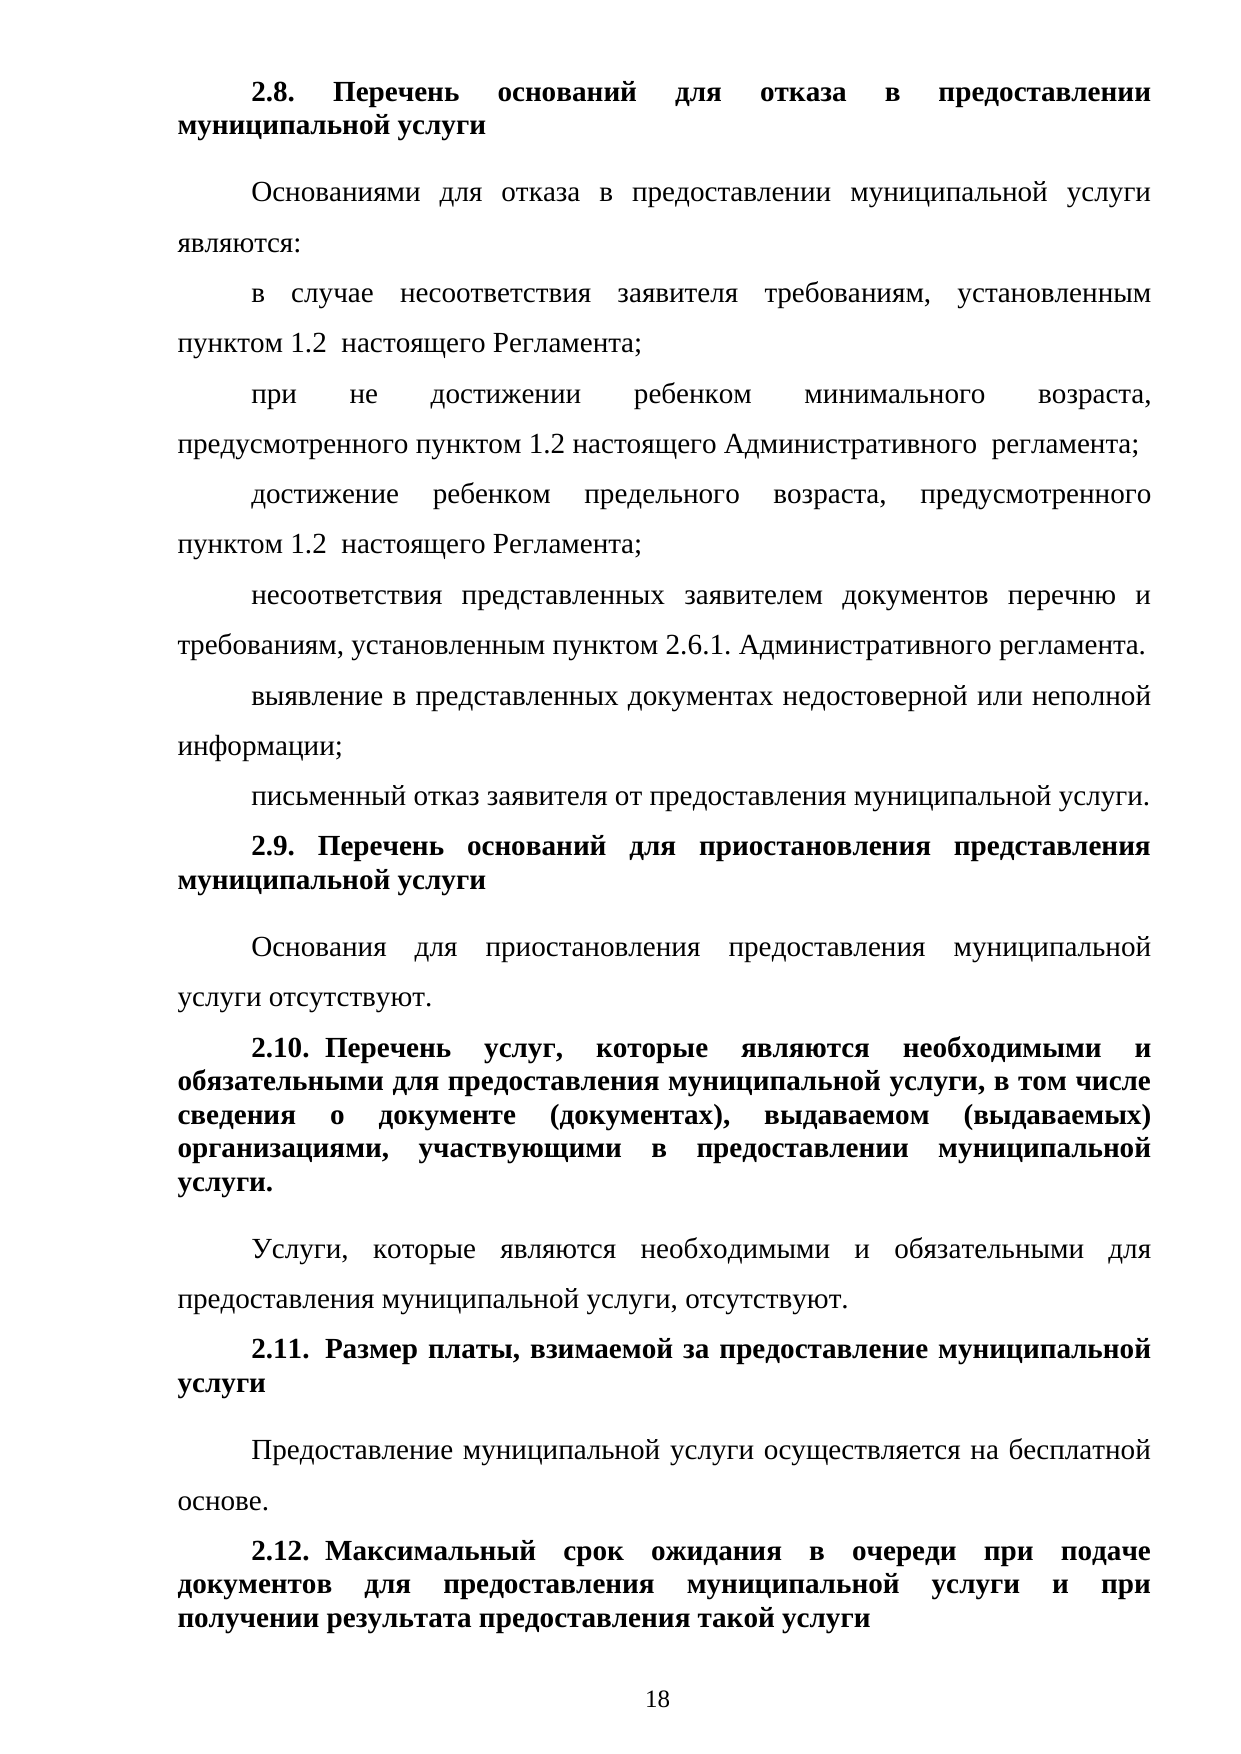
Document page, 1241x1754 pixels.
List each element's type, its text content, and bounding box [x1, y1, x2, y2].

text достижение ребенком предельного возраста, предусмотренного пунктом 1.2 настоящего Регламента; [177, 476, 1152, 560]
text 2.10. Перечень услуг, которые являются необходимыми и обязательными для предоставления муниципальной услуги, в том числе сведения о документе (документах), выдаваемом (выдаваемых) организациями, участвующими в предоставлении муниципальной услуги. [177, 1030, 1152, 1197]
text письменный отказ заявителя от предоставления муниципальной услуги. [177, 778, 1152, 812]
text 2.11. Размер платы, взимаемой за предоставление муниципальной услуги [177, 1332, 1152, 1399]
text 2.12. Максимальный срок ожидания в очереди при подаче документов для предоставления муниципальной услуги и при получении результата предоставления такой услуги [177, 1533, 1152, 1633]
text 2.8. Перечень оснований для отказа в предоставлении муниципальной услуги [177, 74, 1152, 141]
text Услуги, которые являются необходимыми и обязательными для предоставления муниципальной услуги, отсутствуют. [177, 1231, 1152, 1315]
text в случае несоответствия заявителя требованиям, установленным пунктом 1.2 настоящего Регламента; [177, 275, 1152, 359]
text выявление в представленных документах недостоверной или неполной информации; [177, 678, 1152, 761]
text несоответствия представленных заявителем документов перечню и требованиям, установленным пунктом 2.6.1. Административного регламента. [177, 577, 1152, 661]
text Предоставление муниципальной услуги осуществляется на бесплатной основе. [177, 1432, 1152, 1516]
text 18 [177, 1684, 1152, 1713]
text Основания для приостановления предоставления муниципальной услуги отсутствуют. [177, 929, 1152, 1013]
text Основаниями для отказа в предоставлении муниципальной услуги являются: [177, 174, 1152, 258]
text при не достижении ребенком минимального возраста, предусмотренного пунктом 1.2 настоящего Административного регламента; [177, 376, 1152, 459]
text 2.9. Перечень оснований для приостановления представления муниципальной услуги [177, 828, 1152, 896]
